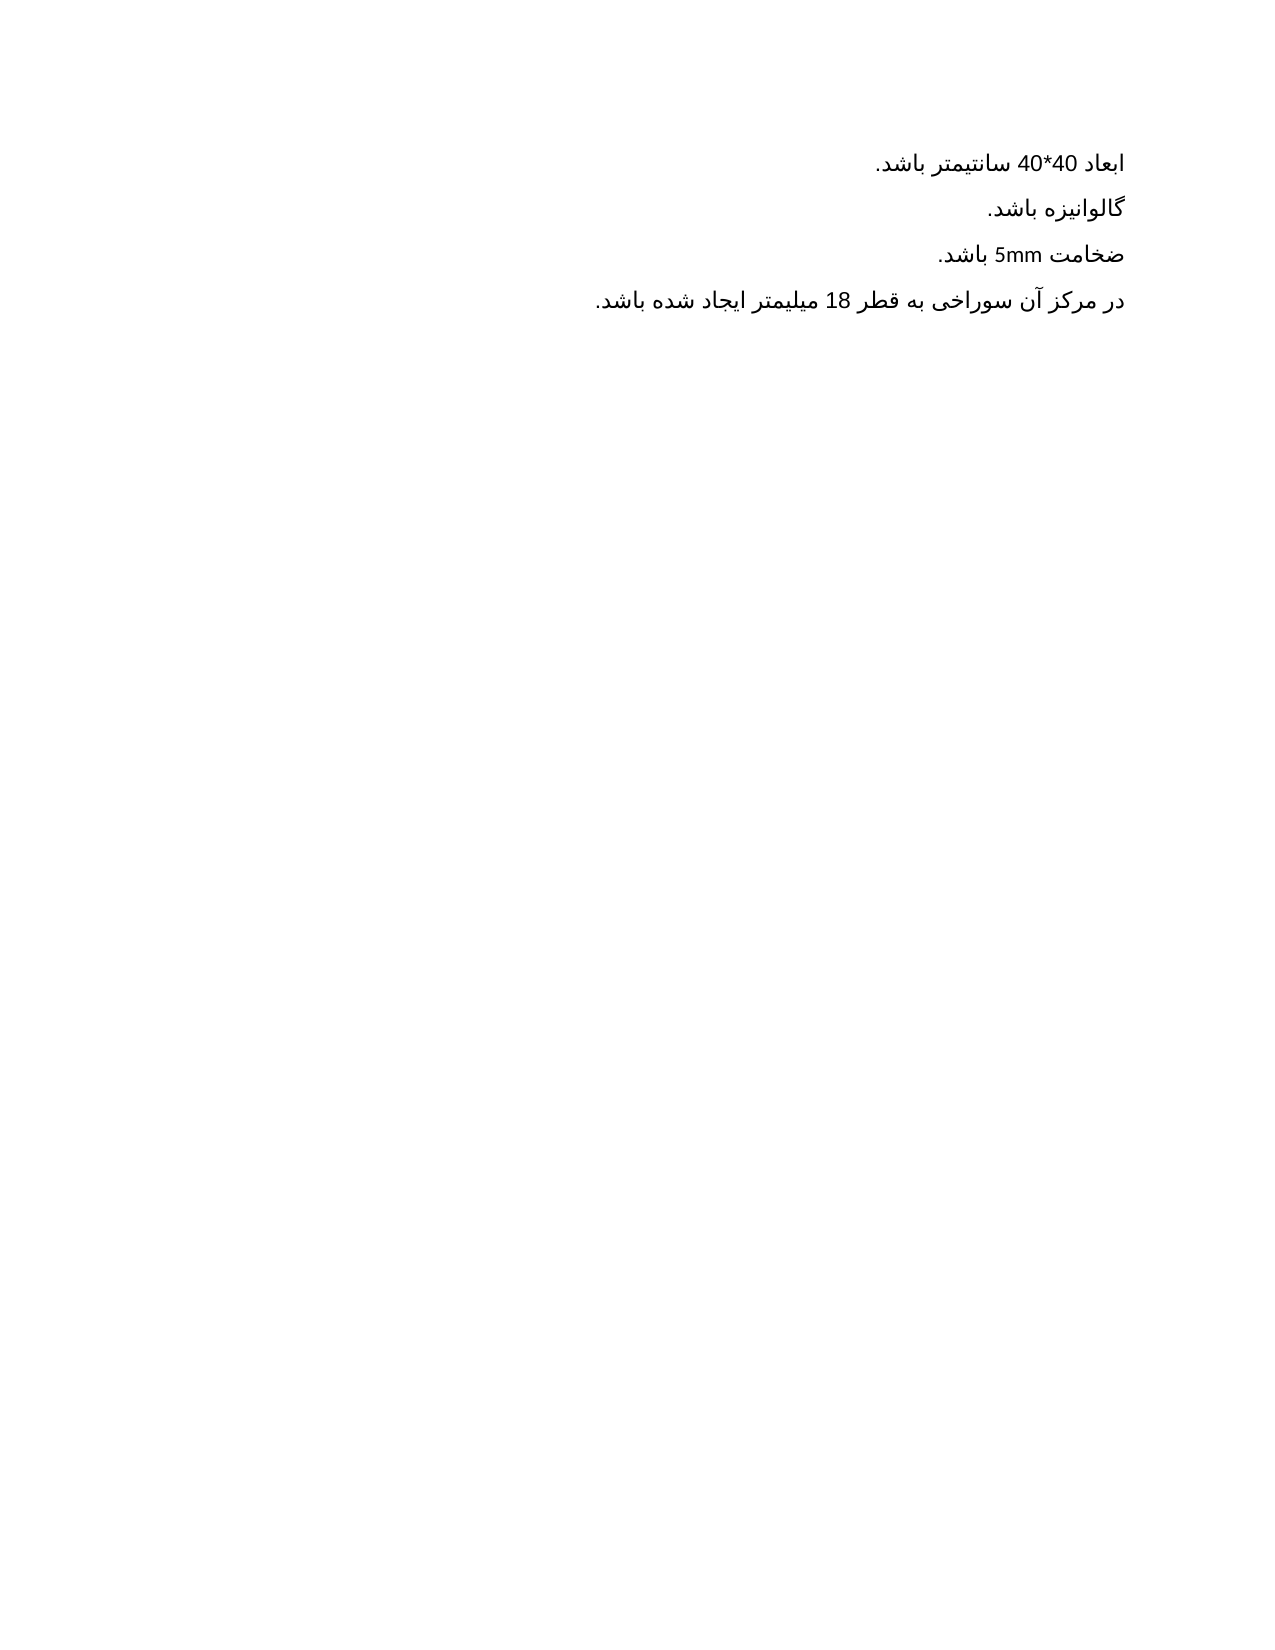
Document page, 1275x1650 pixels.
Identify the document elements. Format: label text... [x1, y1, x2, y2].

text گالوانیزه باشد. [150, 195, 1125, 221]
text در مرکز آن سوراخی به قطر 18 میلیمتر ایجاد شده باشد. [150, 287, 1125, 313]
text ضخامت 5mm باشد. [150, 240, 1125, 268]
text ابعاد 40*40 سانتیمتر باشد. [150, 150, 1125, 176]
